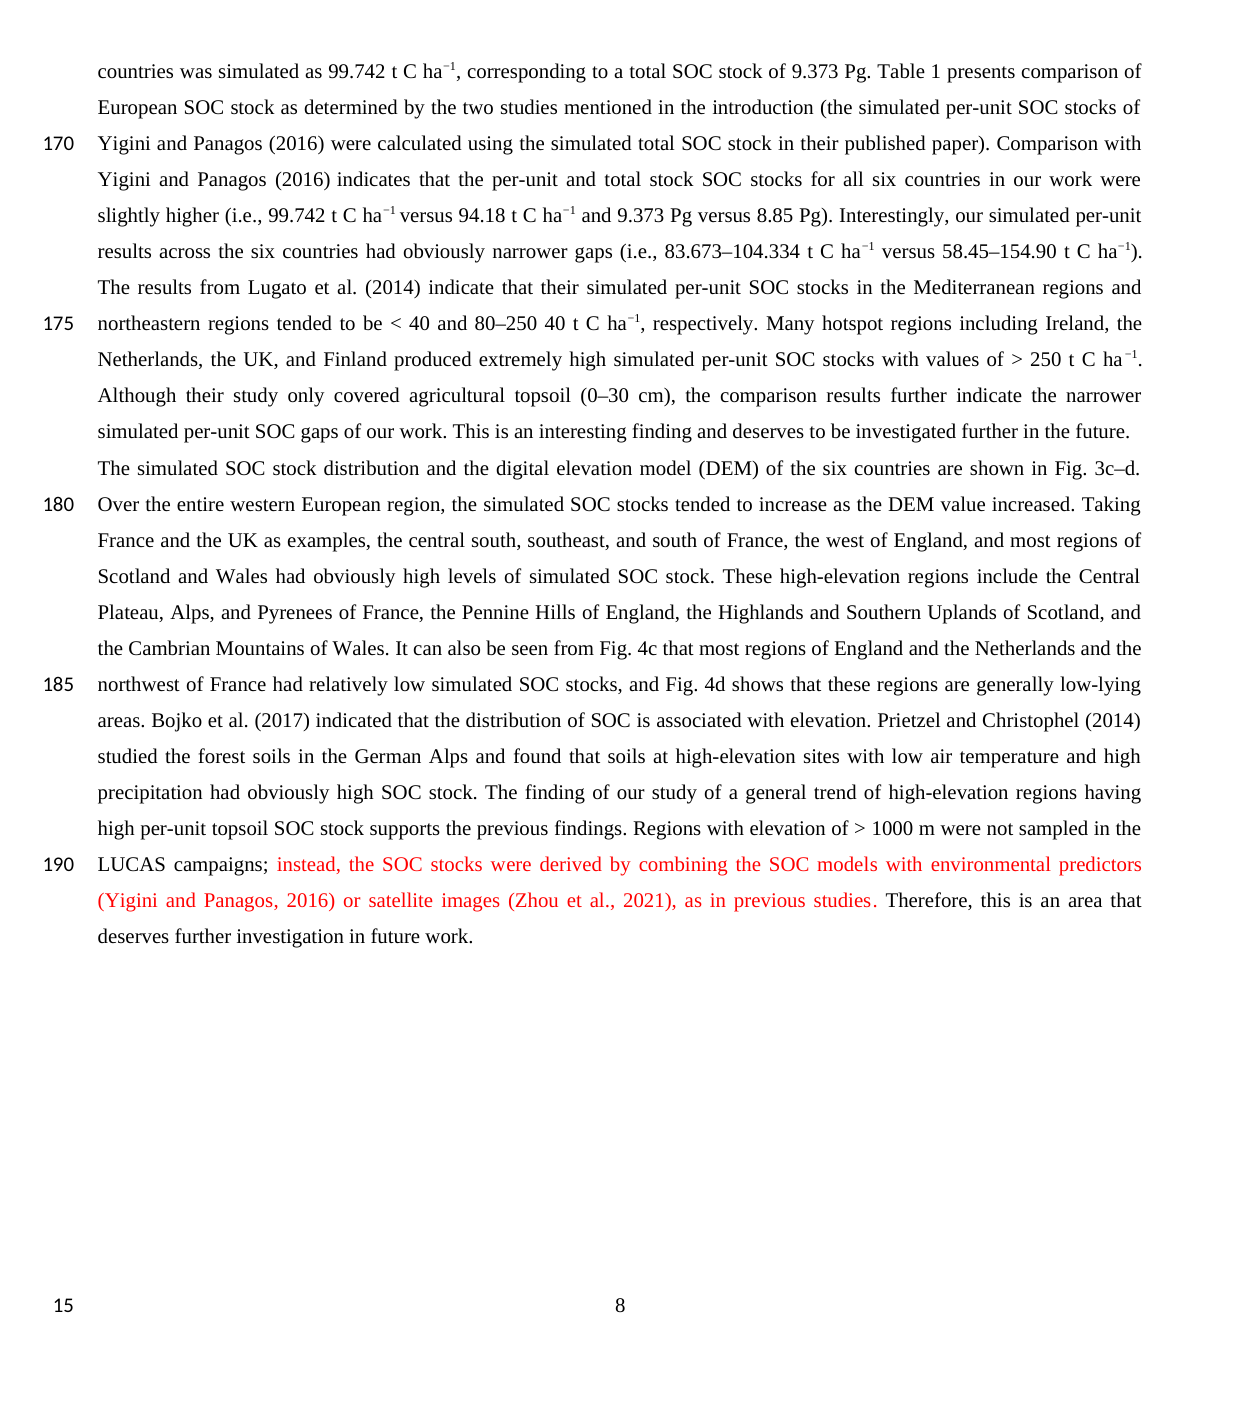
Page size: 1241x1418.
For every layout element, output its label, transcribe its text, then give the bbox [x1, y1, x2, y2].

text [97, 59, 1143, 443]
text The simulated SOC stock distribution and the digital elevation model (DEM) of the six countries are shown in Fig. 3c–d. Over the entire western European region, the simulated SOC stocks tended to increase as the DEM value increased. Taking France and the UK as examples, the central south, southeast, and south of France, the west of England, and most regions of Scotland and Wales had obviously high levels of simulated SOC stock. These high-elevation regions include the Central Plateau, Alps, and Pyrenees of France, the Pennine Hills of England, the Highlands and Southern Uplands of Scotland, and the Cambrian Mountains of Wales. It can also be seen from Fig. 4c that most regions of England and the Netherlands and the northwest of France had relatively low simulated SOC stocks, and Fig. 4d shows that these regions are generally low-lying areas. Bojko et al. (2017) indicated that the distribution of SOC is associated with elevation. Prietzel and Christophel (2014) studied the forest soils in the German Alps and found that soils at high-elevation sites with low air temperature and high precipitation had obviously high SOC stock. The finding of our study of a general trend of high-elevation regions having high per-unit topsoil SOC stock supports the previous findings. Regions with elevation of > 1000 m were not sampled in the LUCAS campaigns; instead, the SOC stocks were derived by combining the SOC models with environmental predictors (Yigini and Panagos, 2016) or satellite images (Zhou et al., 2021), as in previous studies. Therefore, this is an area that deserves further investigation in future work. [97, 456, 1143, 948]
